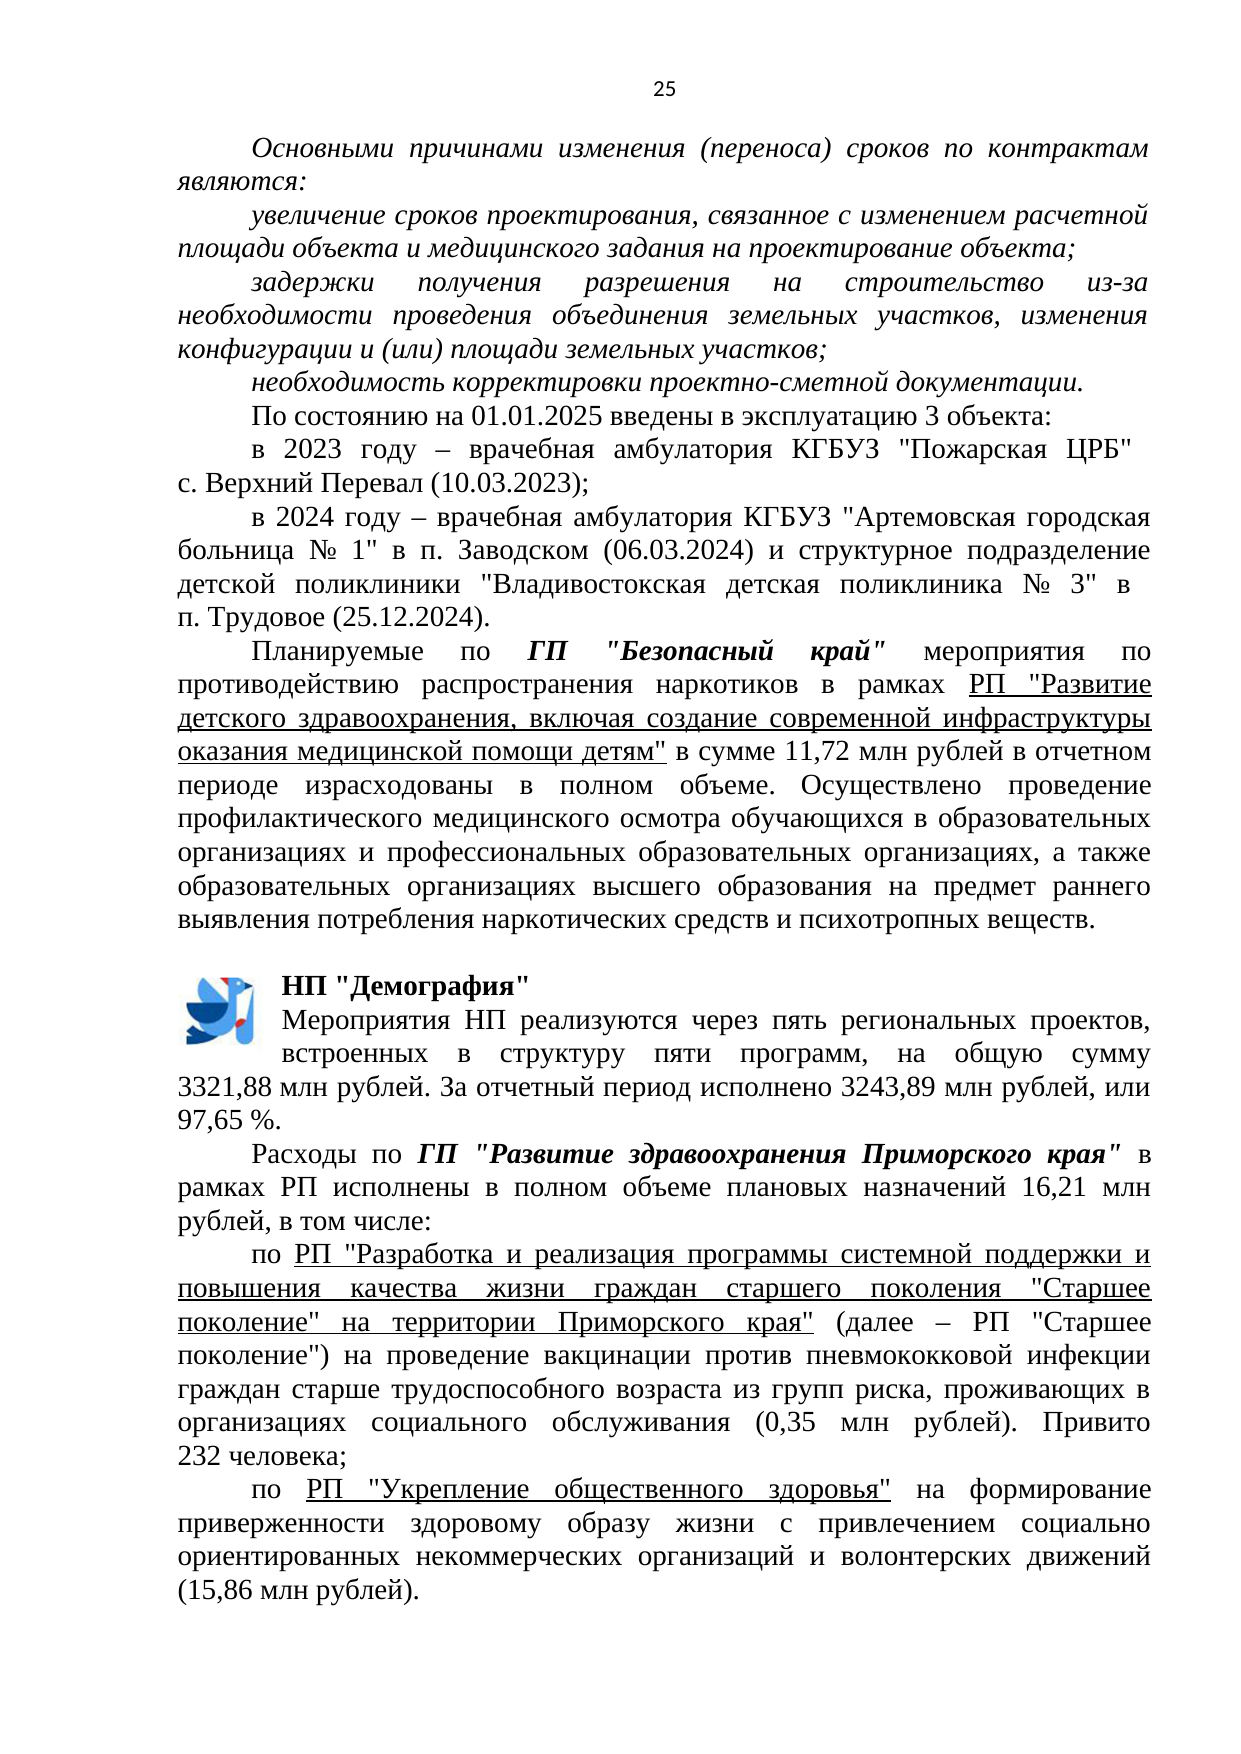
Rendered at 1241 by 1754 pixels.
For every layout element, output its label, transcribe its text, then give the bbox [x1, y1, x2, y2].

text НП "Демография" [263, 968, 1152, 1002]
text Планируемые по ГП "Безопасный край" мероприятия по противодействию распространения наркотиков в рамках РП "Развитие детского здравоохранения, включая создание современной инфраструктуры оказания медицинской помощи детям" в сумме 11,72 млн рублей в отчетном периоде израсходованы в полном объеме. Осуществлено проведение профилактического медицинского осмотра обучающихся в образовательных организациях и профессиональных образовательных организациях, а также образовательных организациях высшего образования на предмет раннего выявления потребления наркотических средств и психотропных веществ. [177, 731, 1152, 935]
text в 2023 году – врачебная амбулатория КГБУЗ "Пожарская ЦРБ" с. Верхний Перевал (10.03.2023); [177, 432, 1152, 499]
text в 2024 году – врачебная амбулатория КГБУЗ "Артемовская городская больница № 1" в п. Заводском (06.03.2024) и структурное подразделение детской поликлиники "Владивостокская детская поликлиника № 3" в п. Трудовое (25.12.2024). [177, 499, 1152, 633]
picture [177, 968, 263, 1055]
text Мероприятия НП реализуются через пять региональных проектов, встроенных в структуру пяти программ, на общую сумму 3321,88 млн рублей. За отчетный период исполнено 3243,89 млн рублей, или 97,65 %. [177, 1002, 1152, 1136]
text Основными причинами изменения (переноса) сроков по контрактам являются: [177, 130, 1152, 197]
text Расходы по ГП "Развитие здравоохранения Приморского края" в рамках РП исполнены в полном объеме плановых назначений 16,21 млн рублей, в том числе: [177, 1136, 1152, 1237]
text Планируемые по ГП "Безопасный край" мероприятия по противодействию распространения наркотиков в рамках РП "Развитие детского здравоохранения, включая создание современной инфраструктуры оказания медицинской помощи детям" в сумме 11,72 млн рублей в отчетном периоде израсходованы в полном объеме. Осуществлено проведение профилактического медицинского осмотра обучающихся в образовательных организациях и профессиональных образовательных организациях, а также образовательных организациях высшего образования на предмет раннего выявления потребления наркотических средств и психотропных веществ. [177, 633, 1152, 729]
text увеличение сроков проектирования, связанное с изменением расчетной площади объекта и медицинского задания на проектирование объекта; [177, 197, 1152, 264]
text задержки получения разрешения на строительство из-за необходимости проведения объединения земельных участков, изменения конфигурации и (или) площади земельных участков; [177, 264, 1152, 364]
text необходимость корректировки проектно-сметной документации. [177, 364, 1152, 398]
text по РП "Разработка и реализация программы системной поддержки и повышения качества жизни граждан старшего поколения "Старшее поколение" на территории Приморского края" (далее – РП "Старшее поколение") на проведение вакцинации против пневмококковой инфекции граждан старше трудоспособного возраста из групп риска, проживающих в организациях социального обслуживания (0,35 млн рублей). Привито 232 человека; [177, 1300, 1152, 1471]
text По состоянию на 01.01.2025 введены в эксплуатацию 3 объекта: [177, 398, 1152, 432]
text по РП "Разработка и реализация программы системной поддержки и повышения качества жизни граждан старшего поколения "Старшее поколение" на территории Приморского края" (далее – РП "Старшее поколение") на проведение вакцинации против пневмококковой инфекции граждан старше трудоспособного возраста из групп риска, проживающих в организациях социального обслуживания (0,35 млн рублей). Привито 232 человека; [177, 1237, 1152, 1299]
text по РП "Укрепление общественного здоровья" на формирование приверженности здоровому образу жизни с привлечением социально ориентированных некоммерческих организаций и волонтерских движений (15,86 млн рублей). [177, 1471, 1152, 1606]
